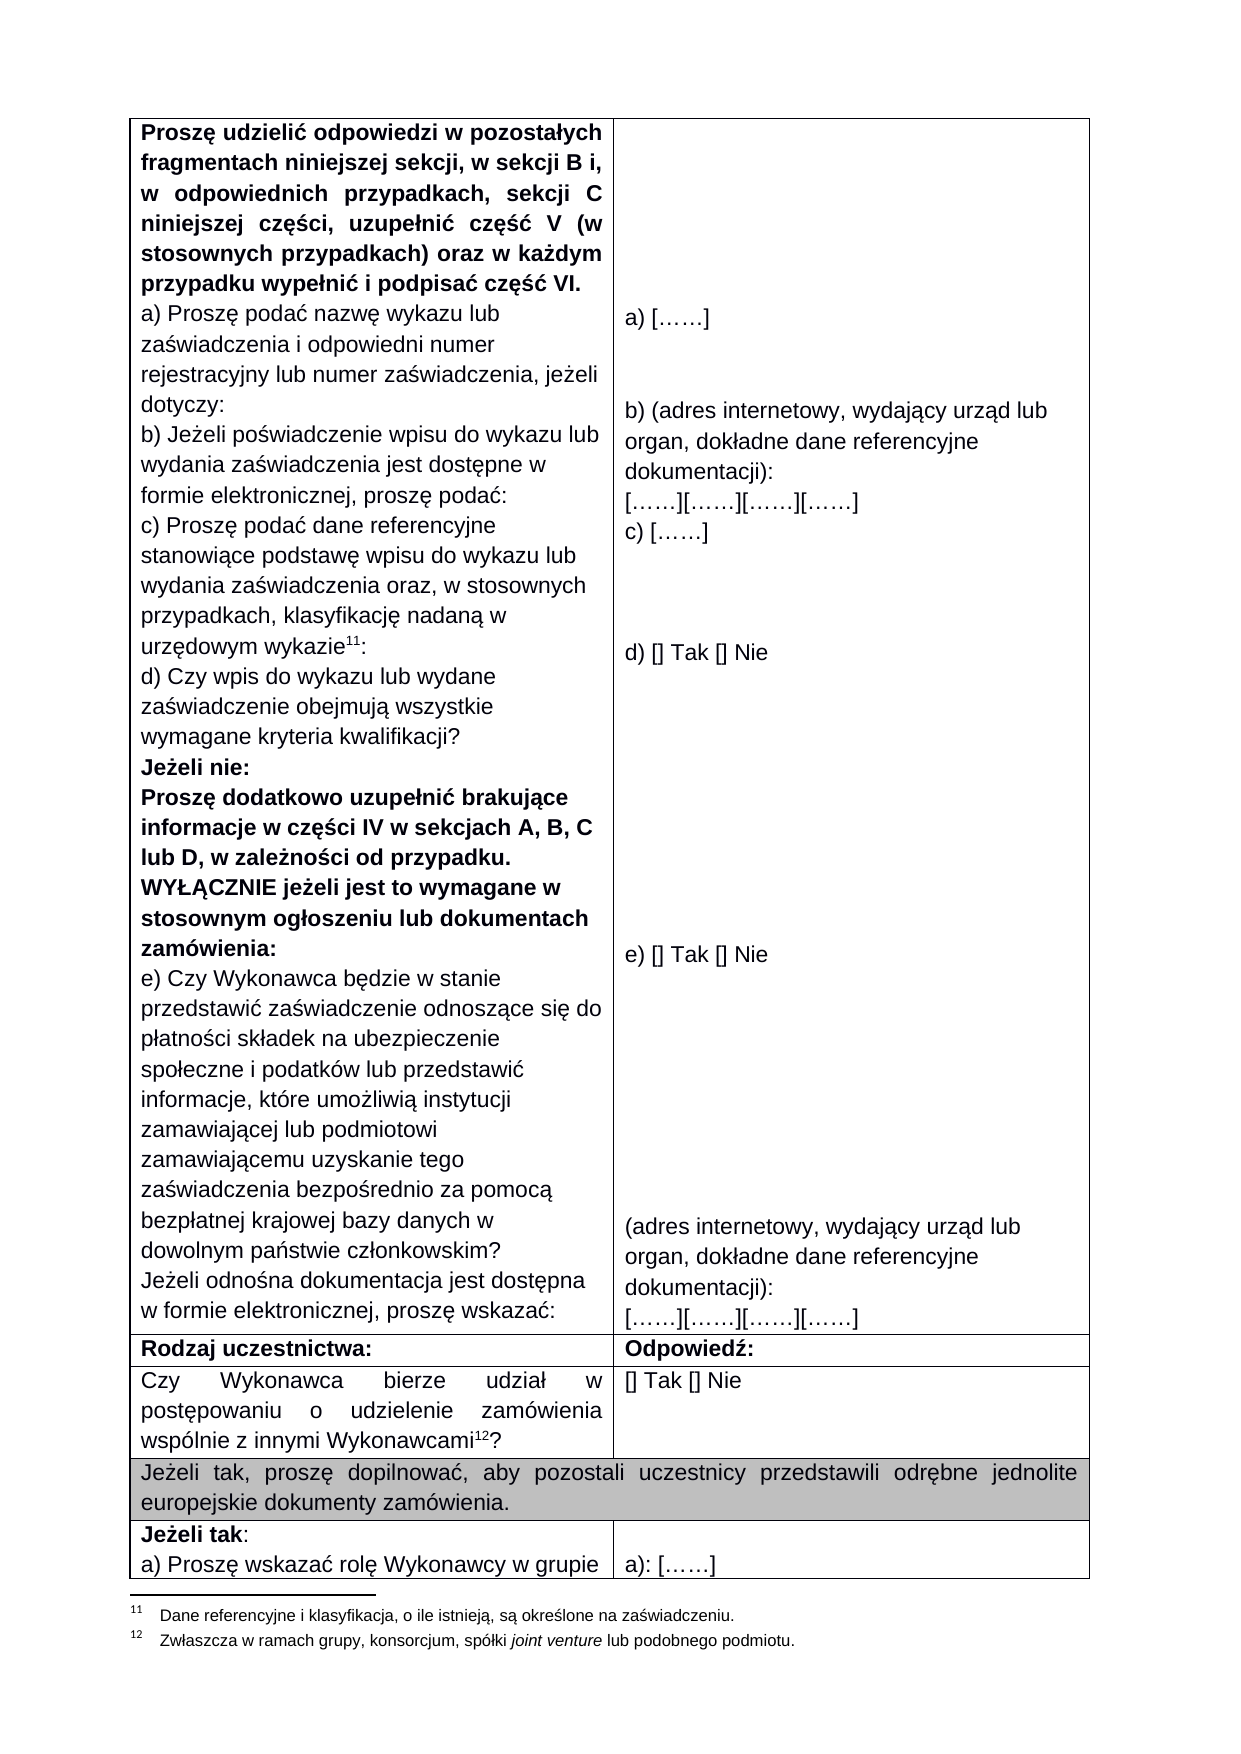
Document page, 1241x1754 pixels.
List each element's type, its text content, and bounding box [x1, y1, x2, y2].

table_cell [] Tak [] Nie [614, 1367, 1089, 1458]
table_cell Odpowiedź: [614, 1335, 1089, 1366]
table_cell Czy Wykonawca bierze udział w postępowaniu o udzielenie zamówienia wspólnie z innymi Wykonawcami? [131, 1367, 613, 1458]
table_cell Rodzaj uczestnictwa: [131, 1335, 613, 1366]
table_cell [614, 1521, 1089, 1578]
table_cell Jeżeli tak, proszę dopilnować, aby pozostali uczestnicy przedstawili odrębne jednolite europejskie dokumenty zamówienia. [131, 1459, 1089, 1520]
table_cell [614, 119, 1089, 1334]
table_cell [131, 1521, 613, 1578]
